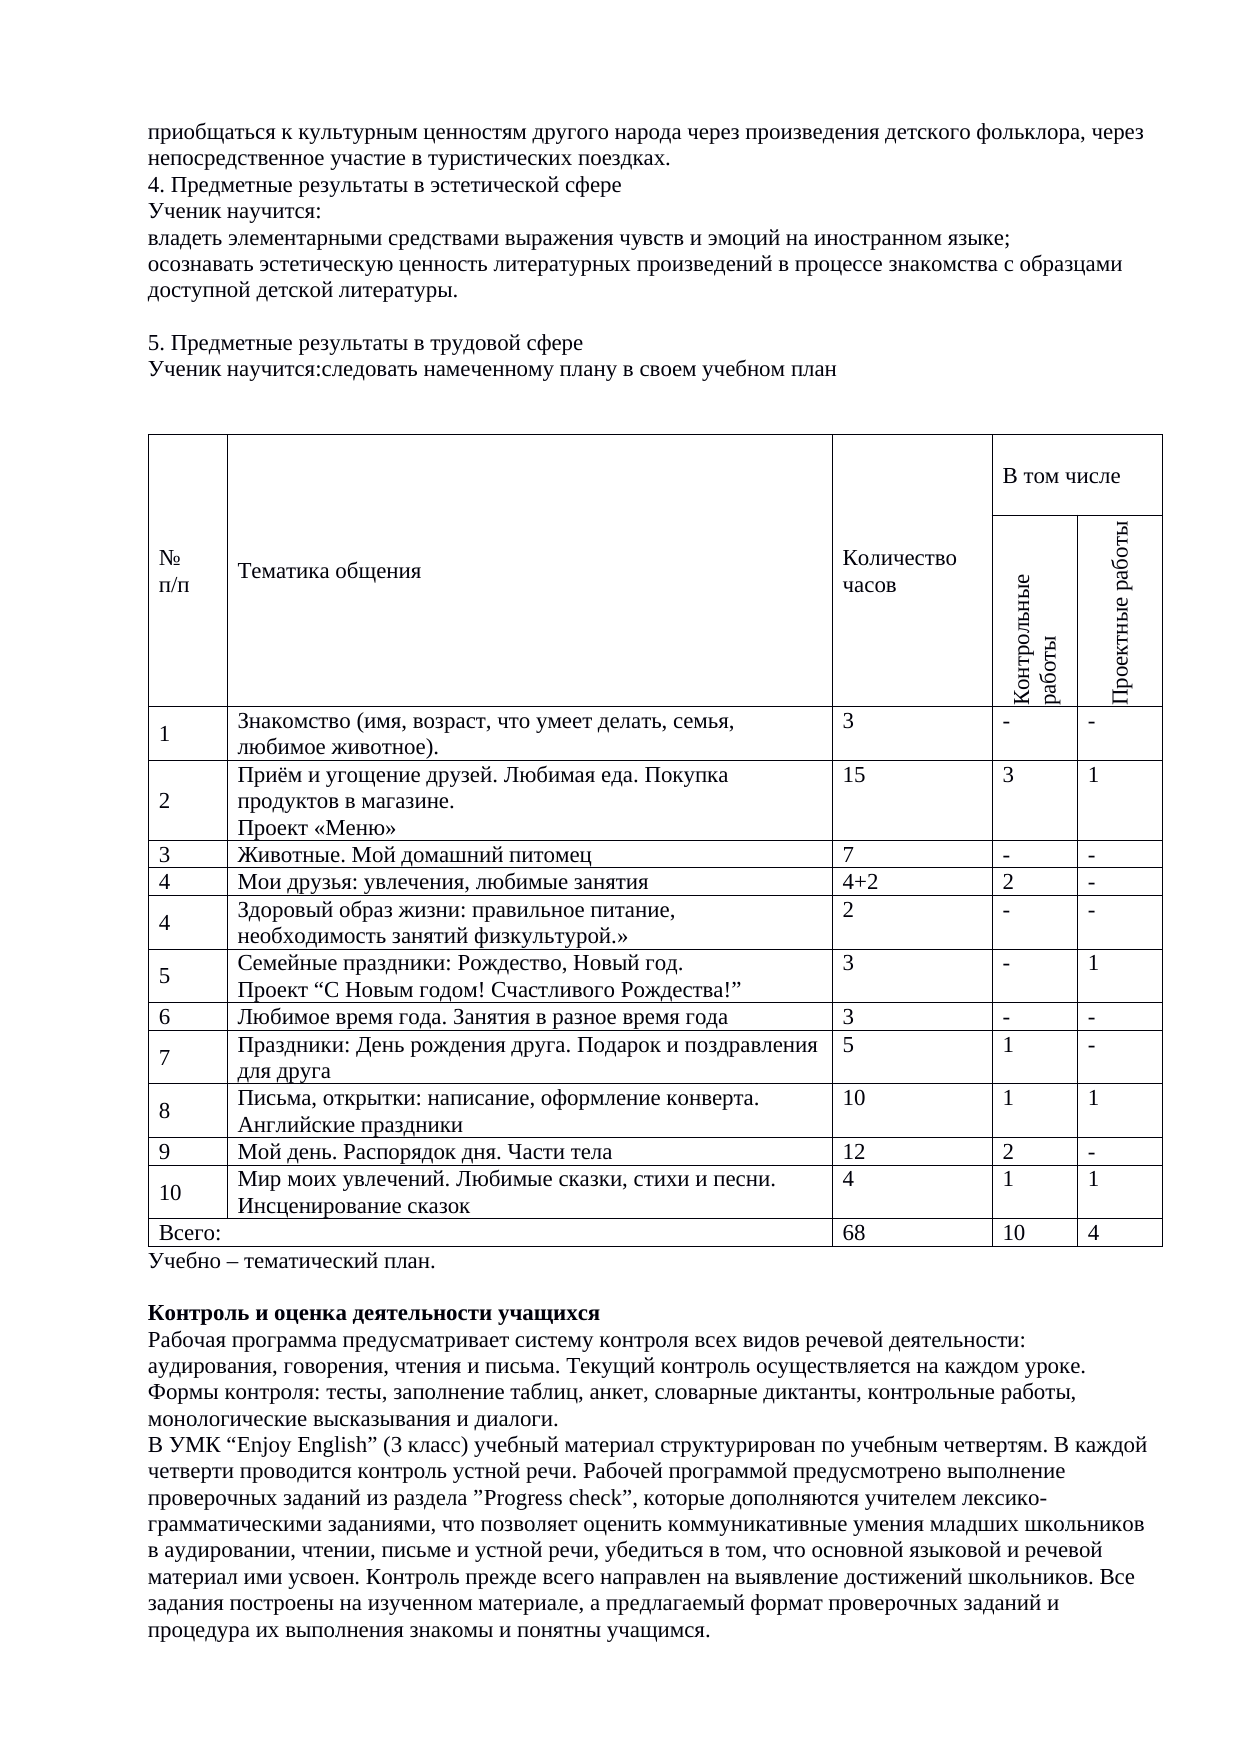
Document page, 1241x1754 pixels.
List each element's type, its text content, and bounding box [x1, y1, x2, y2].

text осознавать эстетическую ценность литературных произведений в процессе знакомства с образцами доступной детской литературы. [148, 250, 1152, 303]
table_cell Знакомство (имя, возраст, что умеет делать, семья, любимое животное). [228, 707, 832, 760]
table_cell 10 [993, 1219, 1077, 1246]
table_cell - [1078, 707, 1162, 760]
table_cell 2 [993, 868, 1077, 895]
table_cell 1 [1078, 1166, 1162, 1218]
table_cell 2 [833, 896, 992, 948]
table_cell 2 [149, 761, 227, 840]
table_cell Любимое время года. Занятия в разное время года [228, 1003, 832, 1029]
table_cell 3 [833, 950, 992, 1002]
table_cell 9 [149, 1138, 227, 1164]
table_cell 1 [993, 1084, 1077, 1137]
table_cell 68 [833, 1219, 992, 1246]
table_cell 4 [833, 1166, 992, 1218]
table_cell 1 [993, 1166, 1077, 1218]
text Ученик научится: [148, 197, 1152, 223]
text Ученик научится:следовать намеченному плану в своем учебном план [148, 355, 1152, 382]
table_cell Письма, открытки: написание, оформление конверта. Английские праздники [228, 1084, 832, 1137]
table_cell Мой день. Распорядок дня. Части тела [228, 1138, 832, 1164]
table_cell 7 [833, 841, 992, 867]
text приобщаться к культурным ценностям другого народа через произведения детского фольклора, через непосредственное участие в туристических поездках. [148, 118, 1152, 171]
table_header В том числе [993, 435, 1162, 514]
table_cell 7 [149, 1031, 227, 1083]
table_cell Здоровый образ жизни: правильное питание, необходимость занятий физкультурой.» [228, 896, 832, 948]
table_cell Проектные работы [1078, 516, 1162, 706]
table_cell - [1078, 1031, 1162, 1083]
table_cell 8 [149, 1084, 227, 1137]
text 5. Предметные результаты в трудовой сфере [148, 329, 1152, 355]
table_cell Приём и угощение друзей. Любимая еда. Покупка продуктов в магазине. Проект «Меню» [228, 761, 832, 840]
table_cell 6 [149, 1003, 227, 1029]
table_cell 1 [1078, 950, 1162, 1002]
table_header Количество часов [833, 435, 992, 706]
table_cell 4+2 [833, 868, 992, 895]
table_cell 1 [1078, 761, 1162, 840]
table_cell 5 [833, 1031, 992, 1083]
table_cell 4 [1078, 1219, 1162, 1246]
table_cell Всего: [149, 1219, 832, 1246]
text В УМК “Enjoy English” (3 класс) учебный материал структурирован по учебным четвертям. В каждой четверти проводится контроль устной речи. Рабочей программой предусмотрено выполнение проверочных заданий из раздела ”Progress check”, которые дополняются учителем лексико-грамматическими заданиями, что позволяет оценить коммуникативные умения младших школьников в аудировании, чтении, письме и устной речи, убедиться в том, что основной языковой и речевой материал ими усвоен. Контроль прежде всего направлен на выявление достижений школьников. Все задания построены на изученном материале, а предлагаемый формат проверочных заданий и процедура их выполнения знакомы и понятны учащимся. [148, 1431, 1152, 1642]
table_cell - [993, 841, 1077, 867]
table_cell - [1078, 1138, 1162, 1164]
table_cell 3 [833, 707, 992, 760]
table_cell 10 [149, 1166, 227, 1218]
table_cell Контрольные работы [993, 516, 1077, 706]
table_cell - [1078, 841, 1162, 867]
text владеть элементарными средствами выражения чувств и эмоций на иностранном языке; [148, 223, 1152, 250]
table_cell 1 [149, 707, 227, 760]
text Учебно – тематический план. [148, 1247, 1152, 1273]
text Рабочая программа предусматривает систему контроля всех видов речевой деятельности: аудирования, говорения, чтения и письма. Текущий контроль осуществляется на каждом уроке. Формы контроля: тесты, заполнение таблиц, анкет, словарные диктанты, контрольные работы, монологические высказывания и диалоги. [148, 1326, 1152, 1431]
table_cell 12 [833, 1138, 992, 1164]
table_cell 1 [1078, 1084, 1162, 1137]
text 4. Предметные результаты в эстетической сфере [148, 171, 1152, 197]
table_header № п/п [149, 435, 227, 706]
table_cell 3 [149, 841, 227, 867]
table_cell 15 [833, 761, 992, 840]
table_cell - [993, 950, 1077, 1002]
table_cell - [993, 1003, 1077, 1029]
table_cell Праздники: День рождения друга. Подарок и поздравления для друга [228, 1031, 832, 1083]
table_cell 4 [149, 868, 227, 895]
table_cell 10 [833, 1084, 992, 1137]
table_cell - [993, 896, 1077, 948]
table_cell - [1078, 1003, 1162, 1029]
text Контроль и оценка деятельности учащихся [148, 1299, 1152, 1326]
table_cell 3 [833, 1003, 992, 1029]
table_cell 3 [993, 761, 1077, 840]
table_cell Семейные праздники: Рождество, Новый год. Проект “С Новым годом! Счастливого Рождества!” [228, 950, 832, 1002]
table_cell - [993, 707, 1077, 760]
table_cell Мои друзья: увлечения, любимые занятия [228, 868, 832, 895]
table_header Тематика общения [228, 435, 832, 706]
table_cell 1 [993, 1031, 1077, 1083]
table_cell - [1078, 896, 1162, 948]
table_cell - [1078, 868, 1162, 895]
table_cell 4 [149, 896, 227, 948]
table_cell Мир моих увлечений. Любимые сказки, стихи и песни. Инсценирование сказок [228, 1166, 832, 1218]
table_cell 2 [993, 1138, 1077, 1164]
table_cell Животные. Мой домашний питомец [228, 841, 832, 867]
table_cell 5 [149, 950, 227, 1002]
